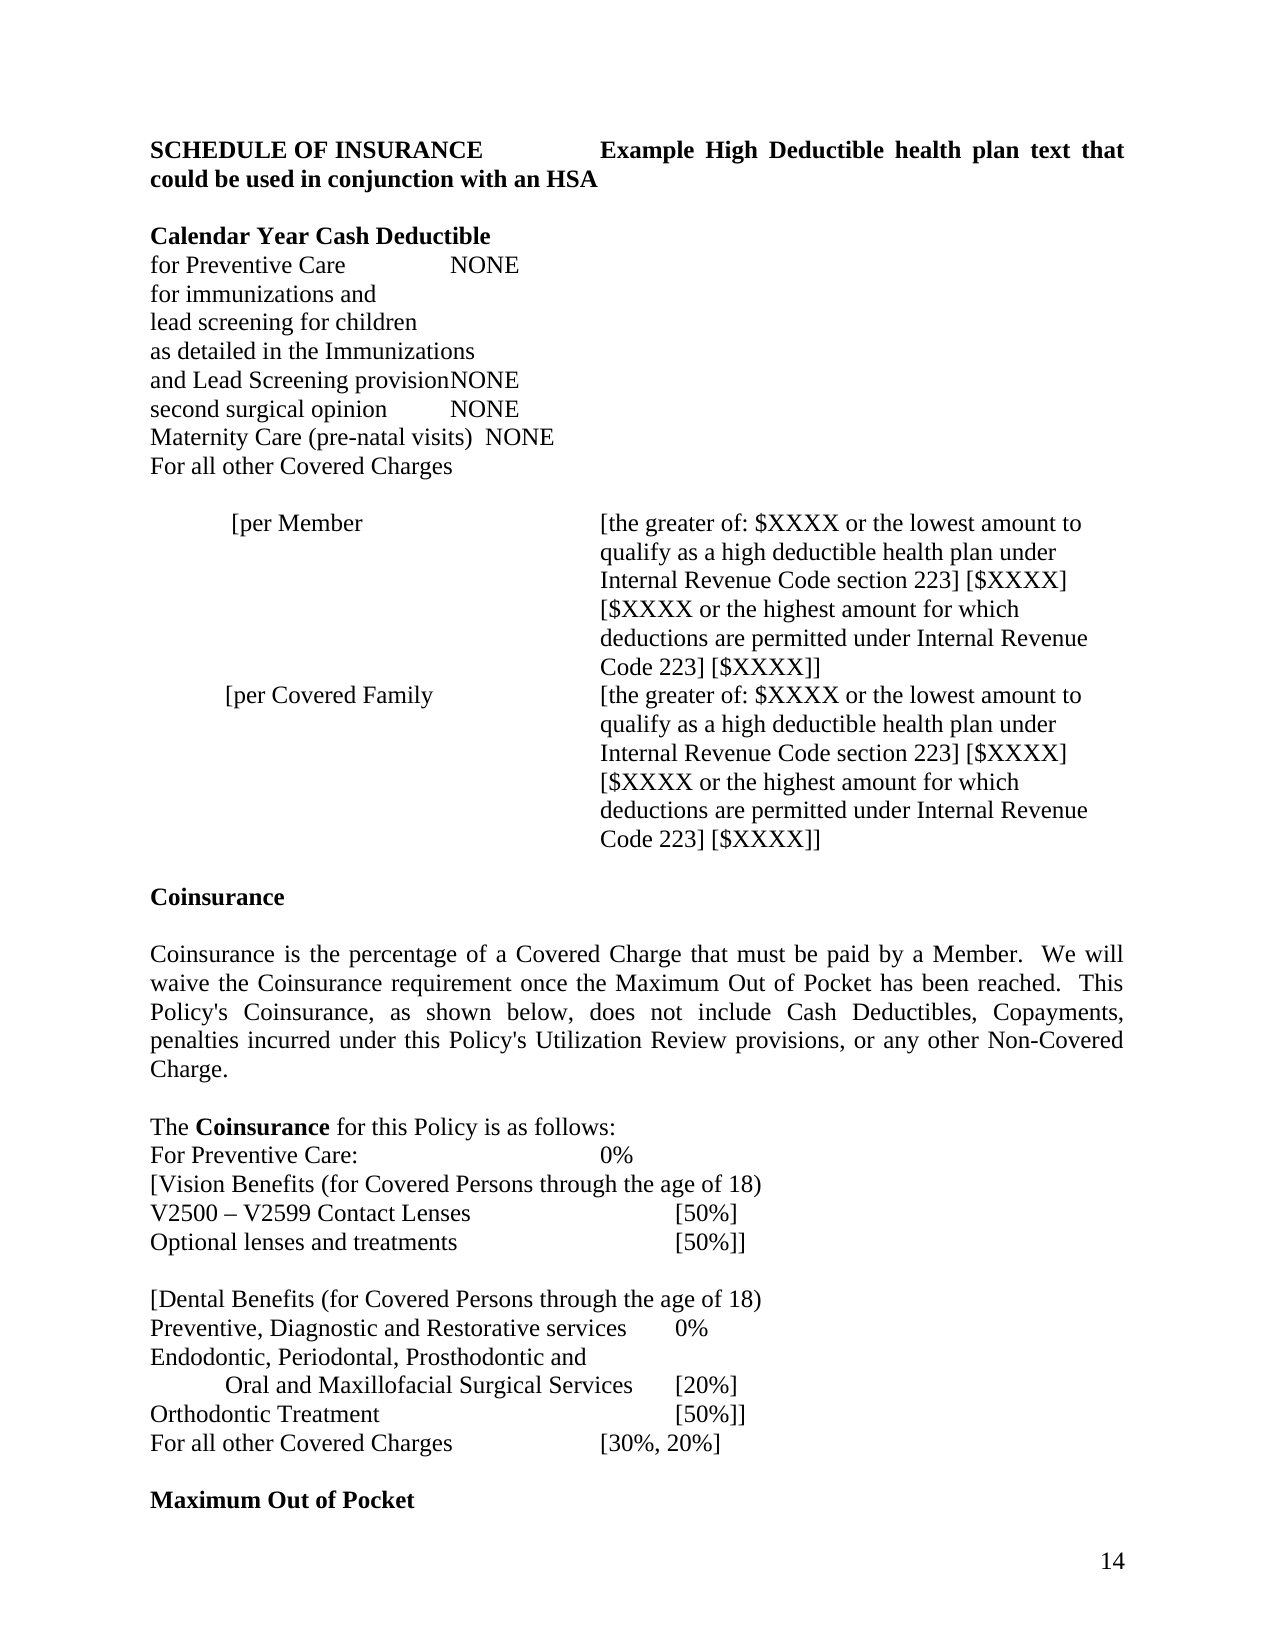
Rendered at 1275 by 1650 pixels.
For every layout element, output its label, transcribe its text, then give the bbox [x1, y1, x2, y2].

text [per Covered Family [the greater of: $XXXX or the lowest amount to qualify as a high deductible health plan under Internal Revenue Code section 223] [$XXXX] [$XXXX or the highest amount for which deductions are permitted under Internal Revenue Code 223] [$XXXX]] [225, 681, 1125, 853]
text Oral and Maxillofacial Surgical Services [20%] [150, 1371, 1125, 1399]
text Endodontic, Periodontal, Prosthodontic and [150, 1342, 1125, 1371]
text Coinsurance is the percentage of a Covered Charge that must be paid by a Member. We will waive the Coinsurance requirement once the Maximum Out of Pocket has been reached. This Policy's Coinsurance, as shown below, does not include Cash Deductibles, Copayments, penalties incurred under this Policy's Utilization Review provisions, or any other Non-Covered Charge. [150, 939, 1125, 1083]
text Maternity Care (pre-natal visits) NONE [150, 422, 1125, 451]
text Preventive, Diagnostic and Restorative services 0% [150, 1313, 1125, 1342]
text For Preventive Care: 0% [150, 1141, 1125, 1169]
text For all other Covered Charges [30%, 20%] [150, 1428, 1125, 1485]
text Maximum Out of Pocket [150, 1485, 1125, 1513]
text For all other Covered Charges [150, 451, 1125, 480]
text and Lead Screening provision NONE [150, 365, 1125, 394]
text Calendar Year Cash Deductible [150, 221, 1125, 250]
text Orthodontic Treatment [50%]] [150, 1399, 1125, 1428]
text second surgical opinion NONE [150, 394, 1125, 422]
text V2500 – V2599 Contact Lenses [50%] [150, 1198, 1125, 1227]
text [Vision Benefits (for Covered Persons through the age of 18) [150, 1169, 1125, 1198]
text lead screening for children [150, 307, 1125, 336]
text Optional lenses and treatments [50%]] [150, 1227, 1125, 1256]
text [per Member [the greater of: $XXXX or the lowest amount to qualify as a high deductible health plan under Internal Revenue Code section 223] [$XXXX] [$XXXX or the highest amount for which deductions are permitted under Internal Revenue Code 223] [$XXXX]] [225, 508, 1125, 681]
text Coinsurance [150, 882, 1125, 911]
text [Dental Benefits (for Covered Persons through the age of 18) [150, 1284, 1125, 1313]
text The Coinsurance for this Policy is as follows: [150, 1112, 1125, 1141]
text as detailed in the Immunizations [150, 336, 1125, 365]
text for immunizations and [150, 279, 1125, 307]
text SCHEDULE OF INSURANCE Example High Deductible health plan text that could be used in conjunction with an HSA [150, 135, 1125, 192]
text for Preventive Care NONE [150, 250, 1125, 279]
